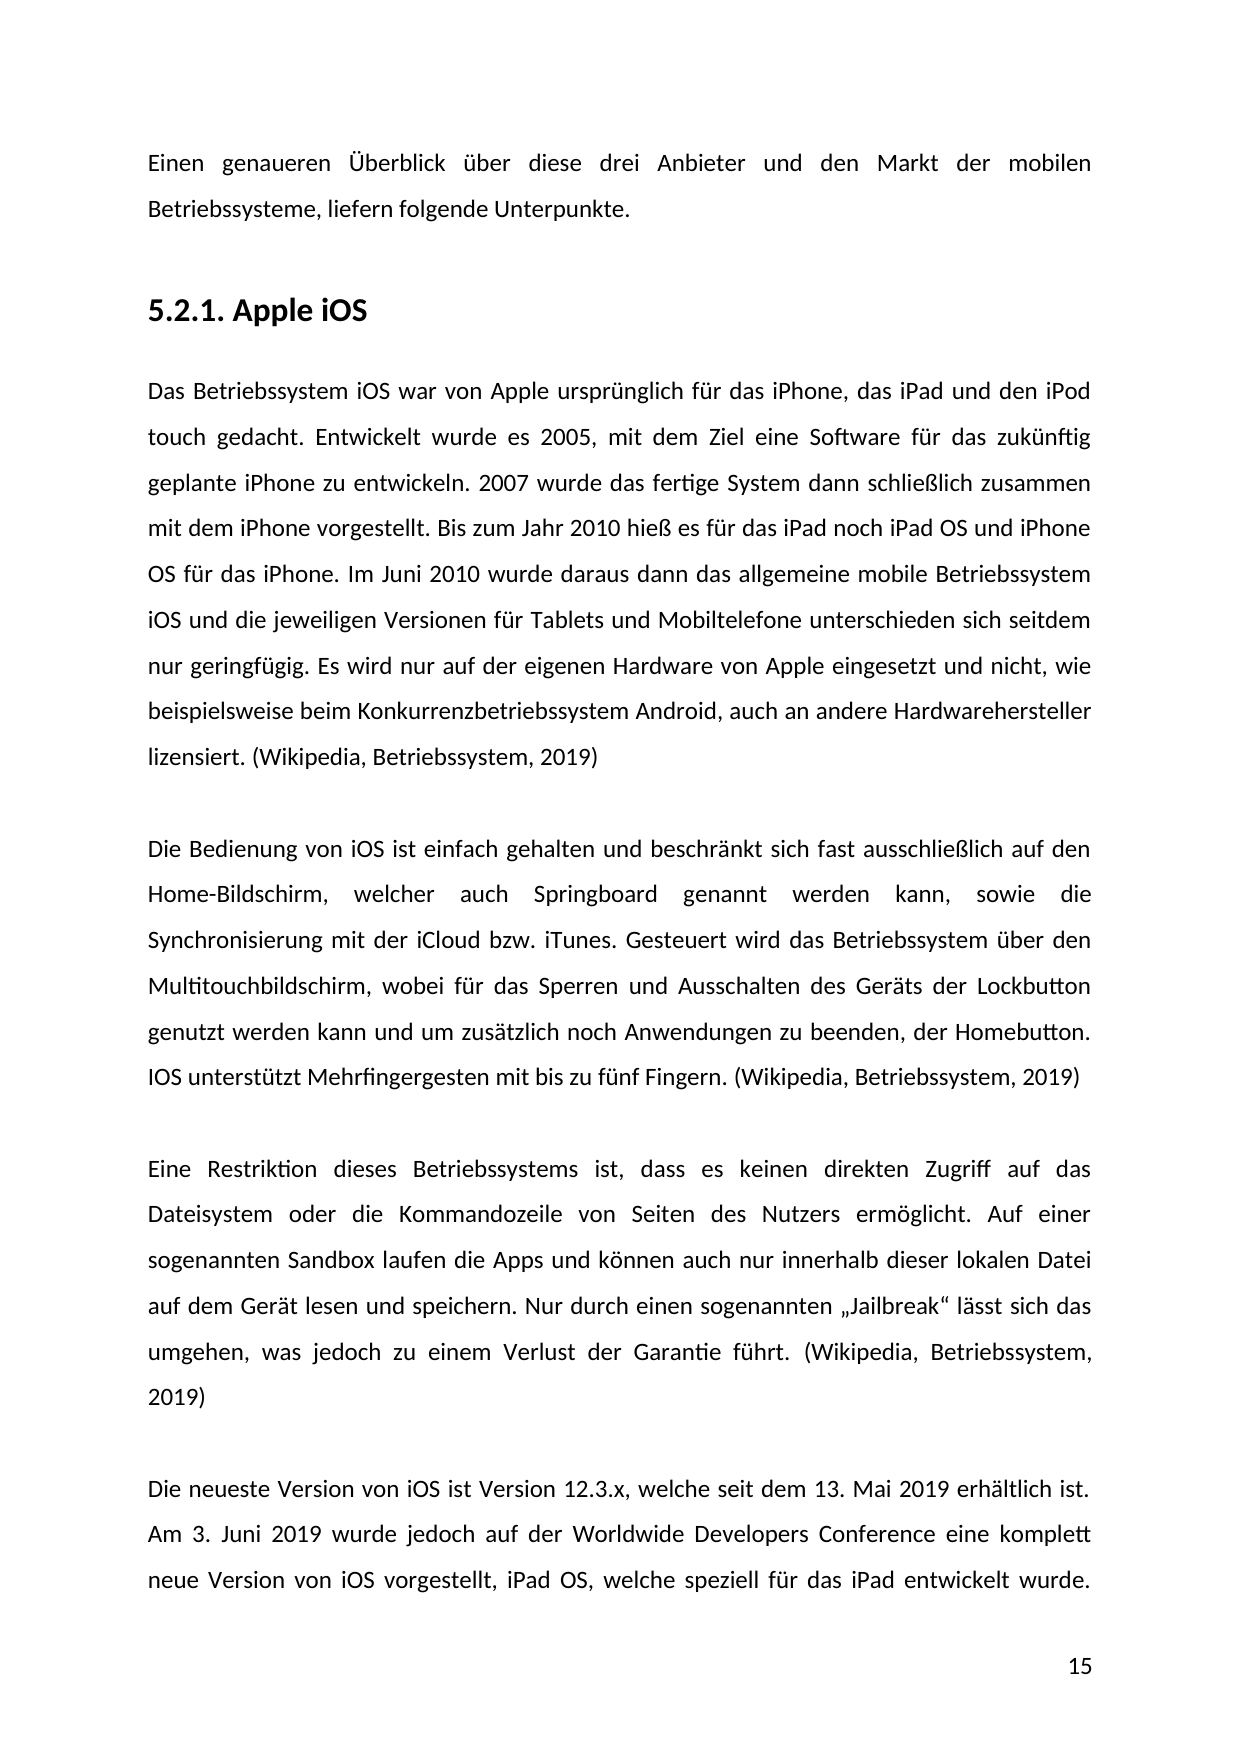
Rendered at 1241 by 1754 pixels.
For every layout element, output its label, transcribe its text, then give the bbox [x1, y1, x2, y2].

text Die Bedienung von iOS ist einfach gehalten und beschränkt sich fast ausschließlich auf den Home-Bildschirm, welcher auch Springboard genannt werden kann, sowie die Synchronisierung mit der iCloud bzw. iTunes. Gesteuert wird das Betriebssystem über den Multitouchbildschirm, wobei für das Sperren und Ausschalten des Geräts der Lockbutton genutzt werden kann und um zusätzlich noch Anwendungen zu beenden, der Homebutton. IOS unterstützt Mehrfingergesten mit bis zu fünf Fingern. [148, 833, 1093, 1092]
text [148, 1473, 1093, 1595]
text Eine Restriktion dieses Betriebssystems ist, dass es keinen direkten Zugriff auf das Dateisystem oder die Kommandozeile von Seiten des Nutzers ermöglicht. Auf einer sogenannten Sandbox laufen die Apps und können auch nur innerhalb dieser lokalen Datei auf dem Gerät lesen und speichern. Nur durch einen sogenannten „Jailbreak“ lässt sich das umgehen, was jedoch zu einem Verlust der Garantie führt. [148, 1153, 1093, 1412]
text Das Betriebssystem iOS war von Apple ursprünglich für das iPhone, das iPad und den iPod touch gedacht. Entwickelt wurde es 2005, mit dem Ziel eine Software für das zukünftig geplante iPhone zu entwickeln. 2007 wurde das fertige System dann schließlich zusammen mit dem iPhone vorgestellt. Bis zum Jahr 2010 hieß es für das iPad noch iPad OS und iPhone OS für das iPhone. Im Juni 2010 wurde daraus dann das allgemeine mobile Betriebssystem iOS und die jeweiligen Versionen für Tablets und Mobiltelefone unterschieden sich seitdem nur geringfügig. Es wird nur auf der eigenen Hardware von Apple eingesetzt und nicht, wie beispielsweise beim Konkurrenzbetriebssystem Android, auch an andere Hardwarehersteller lizensiert. [148, 375, 1093, 772]
subtitle 5.2.1. Apple iOS [148, 289, 1093, 330]
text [148, 148, 1093, 224]
